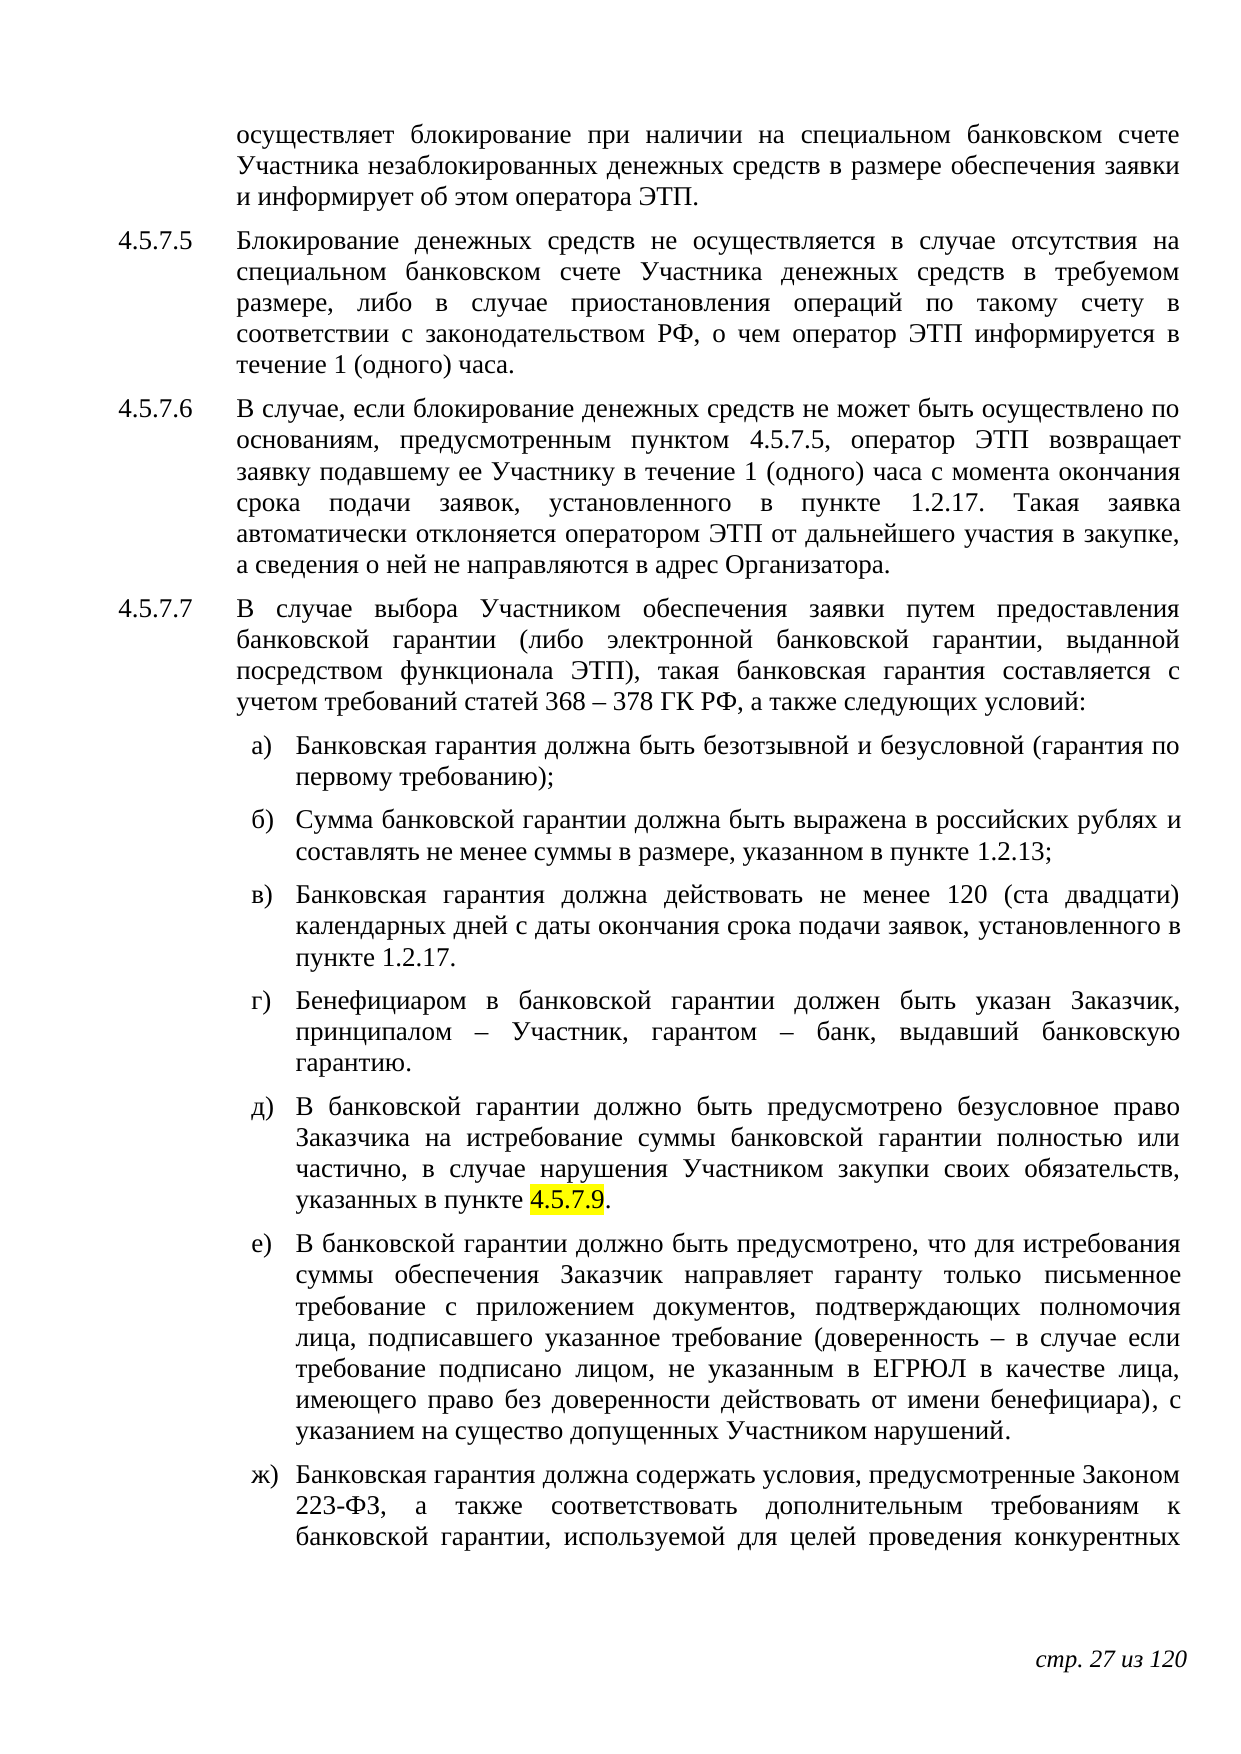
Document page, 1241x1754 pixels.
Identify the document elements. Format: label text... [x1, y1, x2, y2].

text Блокирование денежных средств не осуществляется в случае отсутствия на специальном банковском счете Участника денежных средств в требуемом размере, либо в случае приостановления операций по такому счету в соответствии с законодательством РФ, о чем оператор ЭТП информируется в течение 1 (одного) часа. [118, 224, 1181, 380]
text Банковская гарантия должна быть безотзывной и безусловной (гарантия по первому требованию); [251, 729, 1181, 791]
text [118, 118, 1181, 212]
text В случае, если блокирование денежных средств не может быть осуществлено по основаниям, предусмотренным пунктом 4.5.7.5, оператор ЭТП возвращает заявку подавшему ее Участнику в течение 1 (одного) часа с момента окончания срока подачи заявок, установленного в пункте 1.2.17. Такая заявка автоматически отклоняется оператором ЭТП от дальнейшего участия в закупке, а сведения о ней не направляются в адрес Организатора. [118, 392, 1181, 579]
text В случае выбора Участником обеспечения заявки путем предоставления банковской гарантии (либо электронной банковской гарантии, выданной посредством функционала ЭТП), такая банковская гарантия составляется с учетом требований статей 368 – 378 ГК РФ, а также следующих условий: [118, 592, 1181, 716]
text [251, 1458, 1181, 1551]
text Банковская гарантия должна действовать не менее 120 (ста двадцати) календарных дней с даты окончания срока подачи заявок, установленного в пункте 1.2.17. [251, 878, 1181, 972]
text Сумма банковской гарантии должна быть выражена в российских рублях и составлять не менее суммы в размере, указанном в пункте 1.2.13; [251, 803, 1181, 866]
text В банковской гарантии должно быть предусмотрено, что для истребования суммы обеспечения Заказчик направляет гаранту только письменное требование с приложением документов, подтверждающих полномочия лица, подписавшего указанное требование (доверенность – в случае если требование подписано лицом, не указанным в ЕГРЮЛ в качестве лица, имеющего право без доверенности действовать от имени бенефициара), с указанием на существо допущенных Участником нарушений. [251, 1227, 1181, 1445]
text Бенефициаром в банковской гарантии должен быть указан Заказчик, принципалом – Участник, гарантом – банк, выдавший банковскую гарантию. [251, 984, 1181, 1078]
text В банковской гарантии должно быть предусмотрено безусловное право Заказчика на истребование суммы банковской гарантии полностью или частично, в случае нарушения Участником закупки своих обязательств, указанных в пункте 4.5.7.9. [251, 1090, 1181, 1215]
